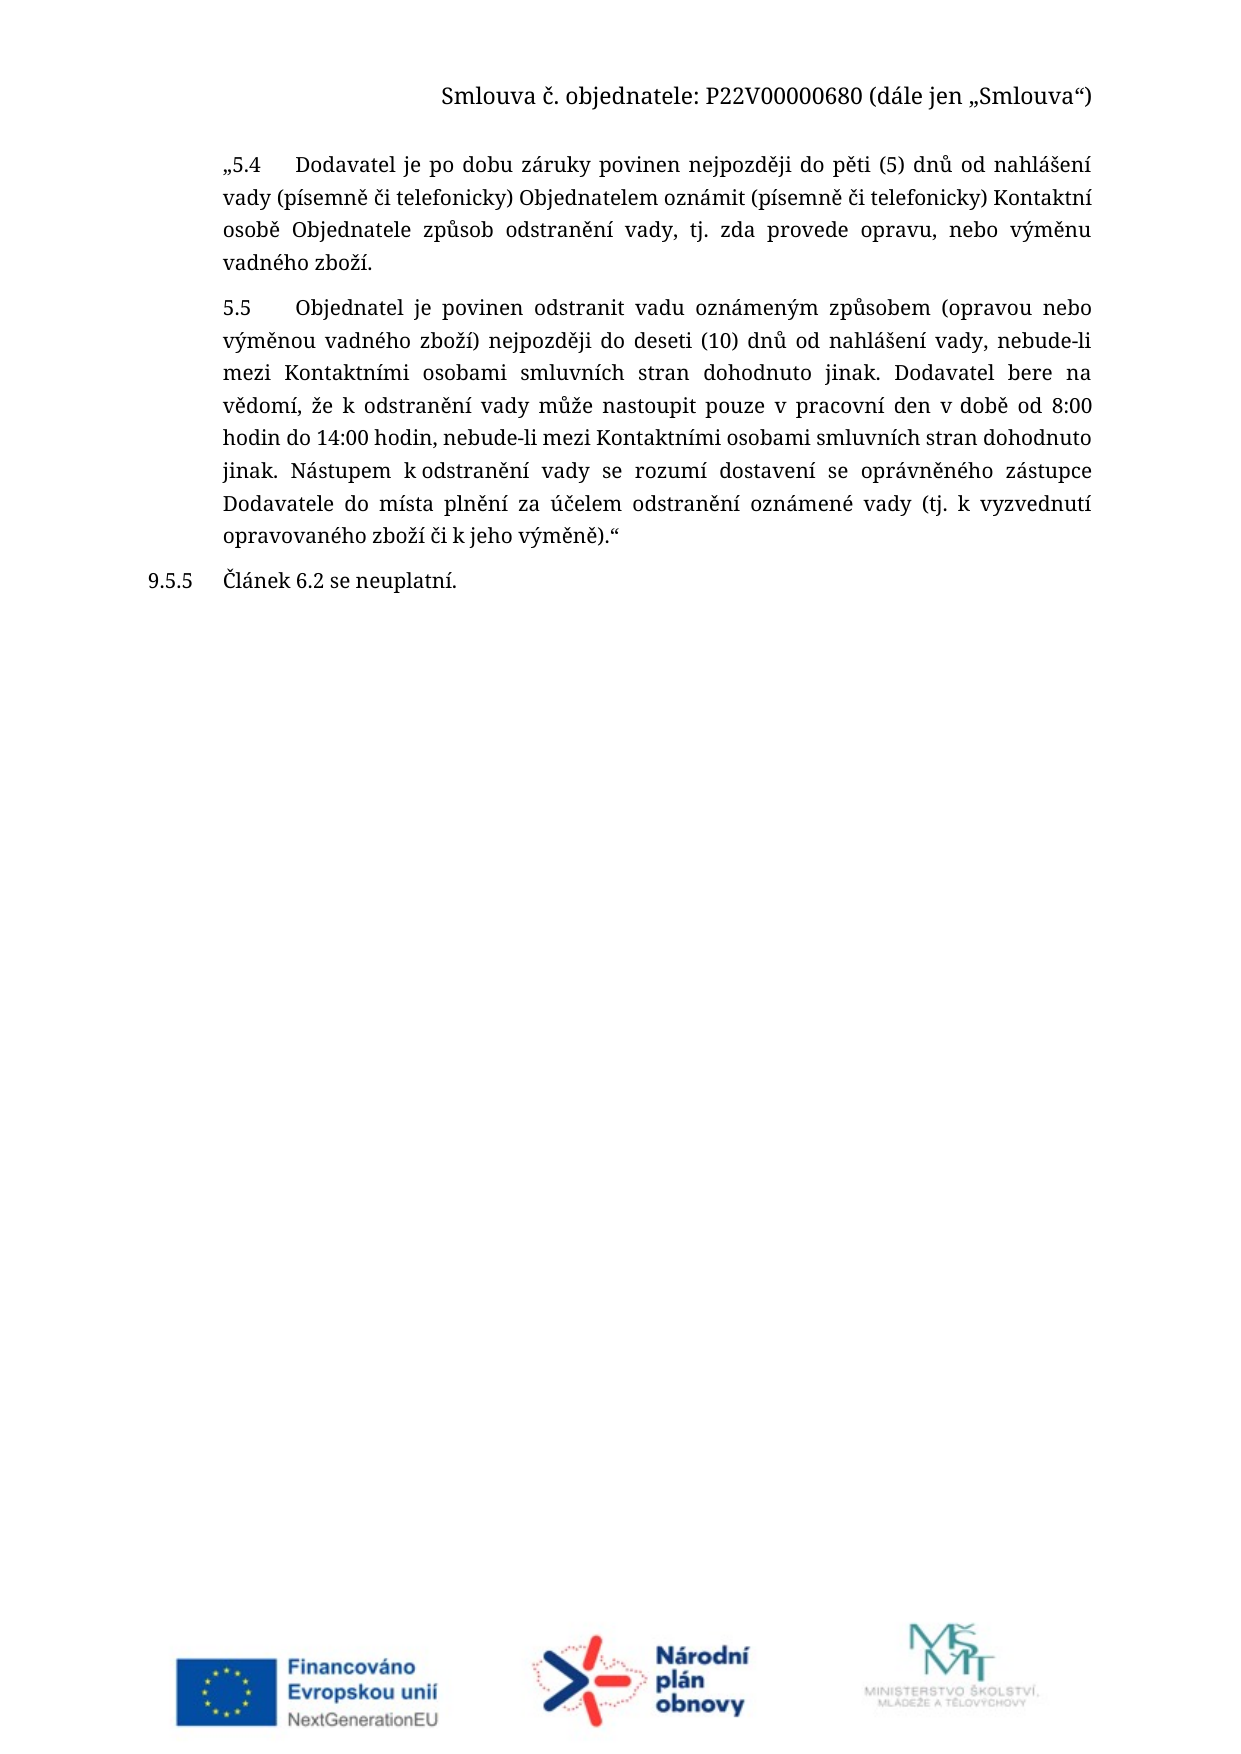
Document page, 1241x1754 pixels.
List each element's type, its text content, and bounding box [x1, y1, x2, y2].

list 5.5 Objednatel je povinen odstranit vadu oznámeným způsobem (opravou nebo výměnou vadného zboží) nejpozději do deseti (10) dnů od nahlášení vady, nebude-li mezi Kontaktními osobami smluvních stran dohodnuto jinak. Dodavatel bere na vědomí, že k odstranění vady může nastoupit pouze v pracovní den v době od 8:00 hodin do 14:00 hodin, nebude-li mezi Kontaktními osobami smluvních stran dohodnuto jinak. Nástupem k odstranění vady se rozumí dostavení se oprávněného zástupce Dodavatele do místa plnění za účelem odstranění oznámené vady (tj. k vyzvednutí opravovaného zboží či k jeho výměně).“ [223, 293, 1093, 550]
list „5.4 Dodavatel je po dobu záruky povinen nejpozději do pěti (5) dnů od nahlášení vady (písemně či telefonicky) Objednatelem oznámit (písemně či telefonicky) Kontaktní osobě Objednatele způsob odstranění vady, tj. zda provede opravu, nebo výměnu vadného zboží. [223, 150, 1093, 276]
picture [147, 1577, 1093, 1754]
list Článek 6.2 se neuplatní. [148, 566, 1093, 595]
